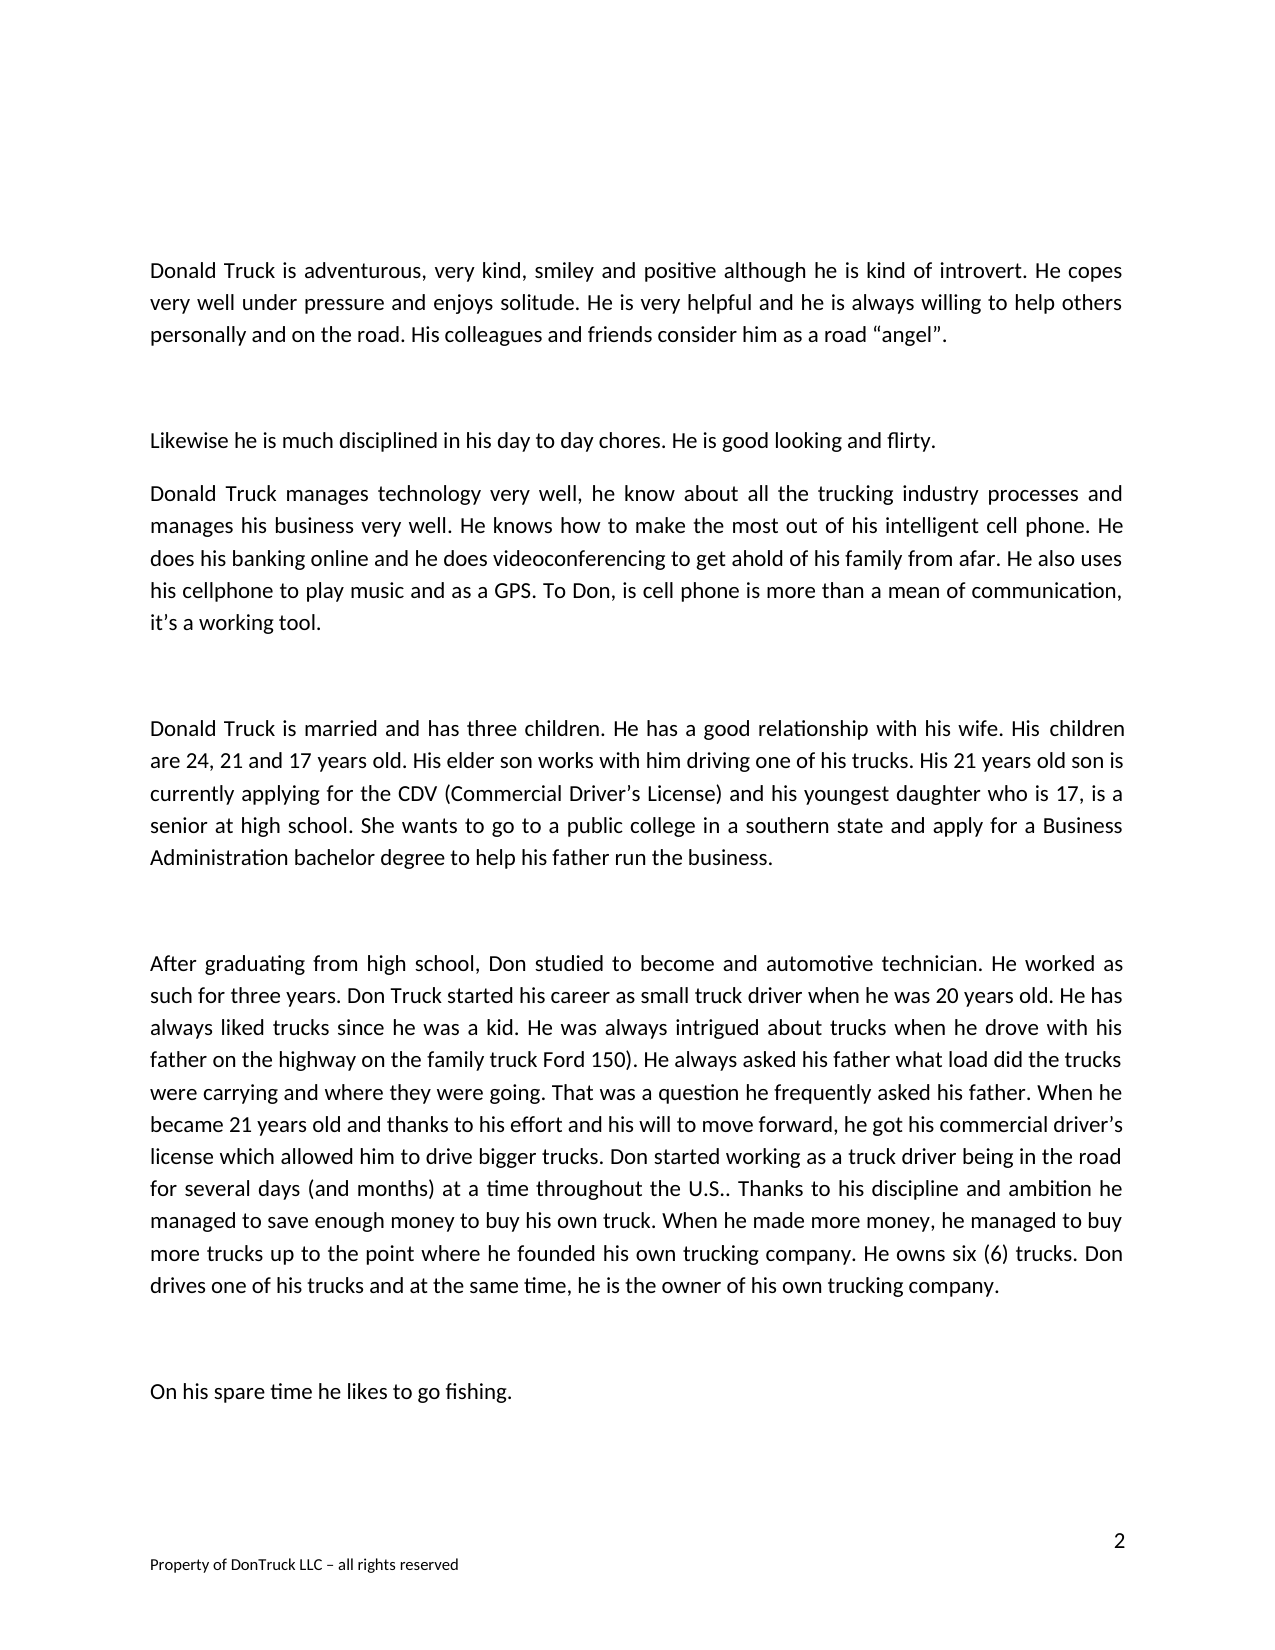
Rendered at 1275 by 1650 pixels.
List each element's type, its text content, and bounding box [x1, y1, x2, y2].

text After graduating from high school, Don studied to become and automotive technician. He worked as such for three years. Don Truck started his career as small truck driver when he was 20 years old. He has always liked trucks since he was a kid. He was always intrigued about trucks when he drove with his father on the highway on the family truck Ford 150). He always asked his father what load did the trucks were carrying and where they were going. That was a question he frequently asked his father. When he became 21 years old and thanks to his effort and his will to move forward, he got his commercial driver’s license which allowed him to drive bigger trucks. Don started working as a truck driver being in the road for several days (and months) at a time throughout the U.S.. Thanks to his discipline and ambition he managed to save enough money to buy his own truck. When he made more money, he managed to buy more trucks up to the point where he founded his own trucking company. He owns six (6) trucks. Don drives one of his trucks and at the same time, he is the owner of his own trucking company. [150, 949, 1125, 1299]
text Donald Truck is married and has three children. He has a good relationship with his wife. His children are 24, 21 and 17 years old. His elder son works with him driving one of his trucks. His 21 years old son is currently applying for the CDV (Commercial Driver’s License) and his youngest daughter who is 17, is a senior at high school. She wants to go to a public college in a southern state and apply for a Business Administration bachelor degree to help his father run the business. [150, 714, 1125, 871]
text Donald Truck manages technology very well, he know about all the trucking industry processes and manages his business very well. He knows how to make the most out of his intelligent cell phone. He does his banking online and he does videoconferencing to get ahold of his family from afar. He also uses his cellphone to play music and as a GPS. To Don, is cell phone is more than a mean of communication, it’s a working tool. [150, 479, 1125, 636]
text Likewise he is much disciplined in his day to day chores. He is good looking and flirty. [150, 426, 1125, 454]
text On his spare time he likes to go fishing. [150, 1377, 1125, 1405]
text Donald Truck is adventurous, very kind, smiley and positive although he is kind of introvert. He copes very well under pressure and enjoys solitude. He is very helpful and he is always willing to help others personally and on the road. His colleagues and friends consider him as a road “angel”. [150, 256, 1125, 348]
